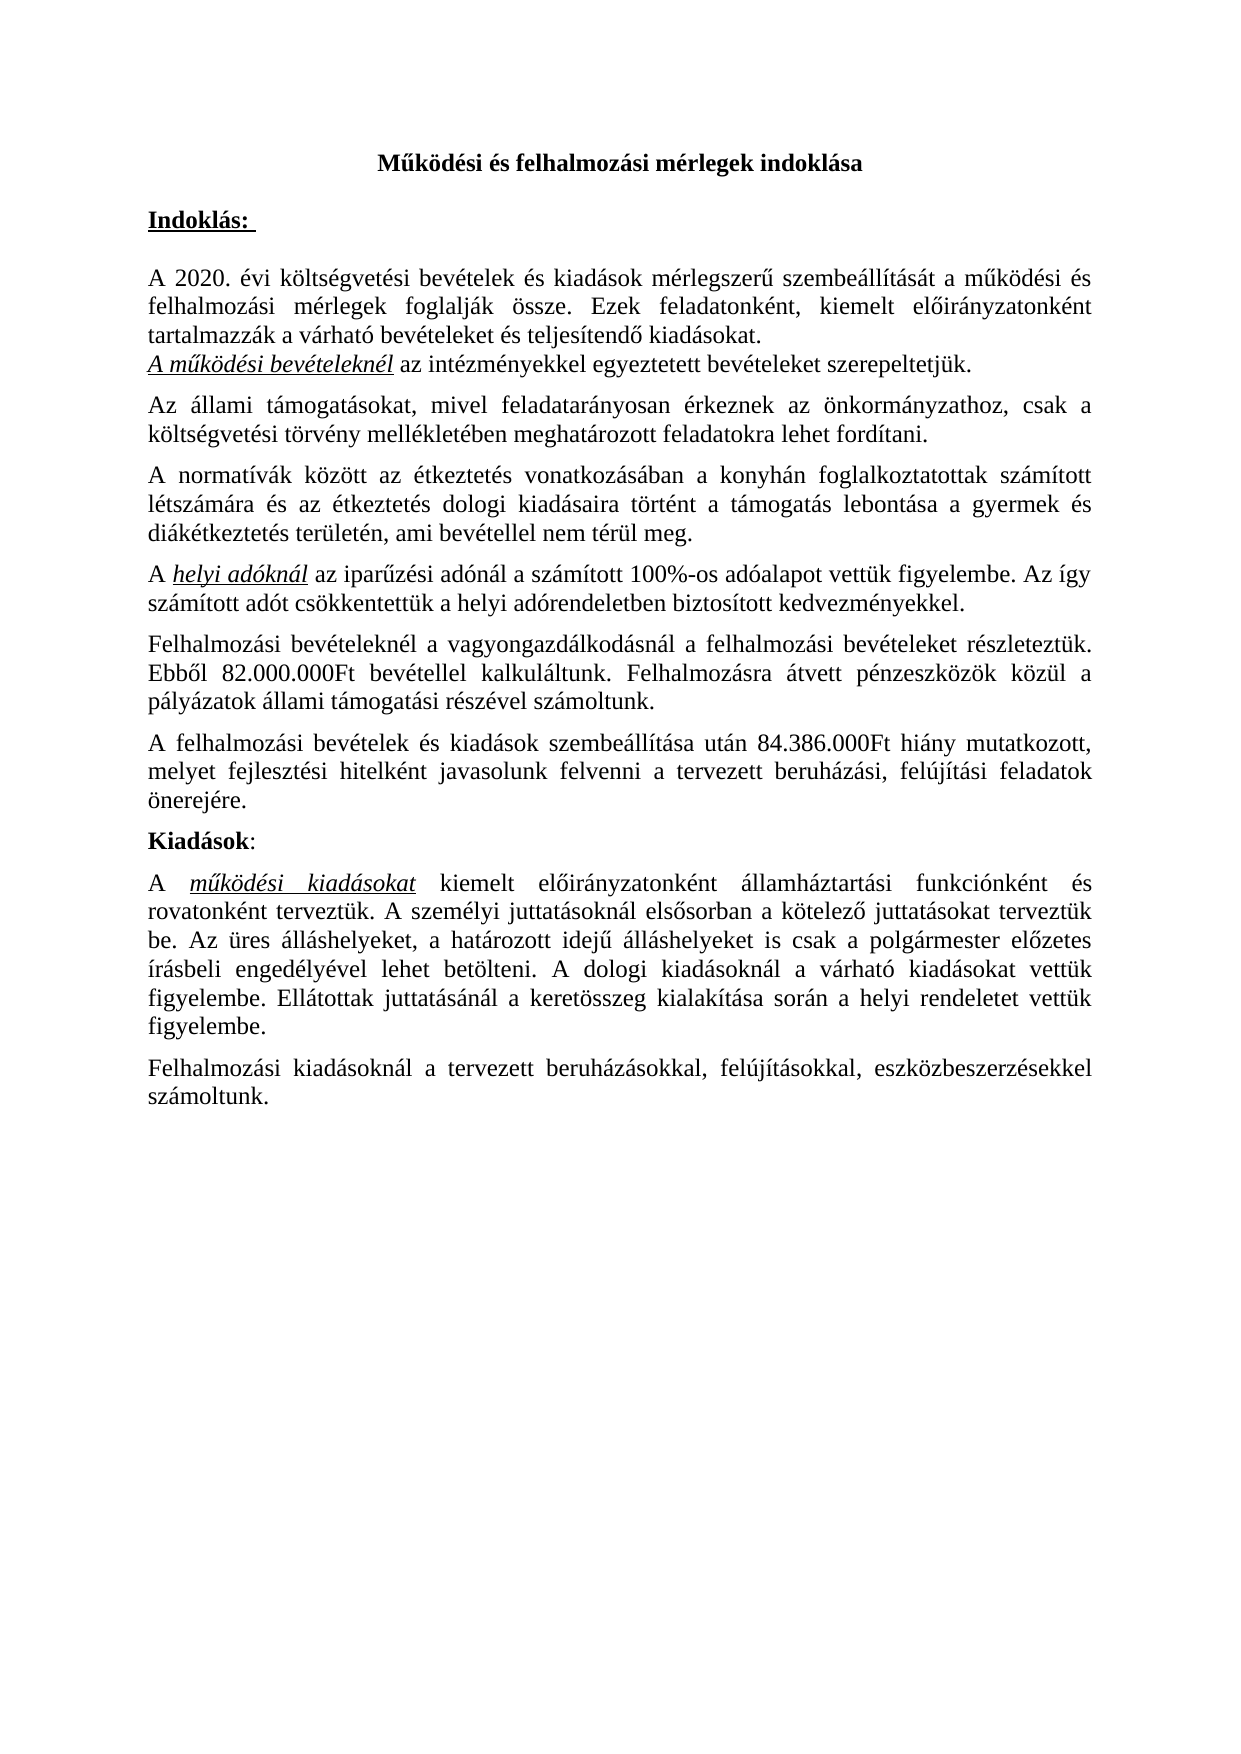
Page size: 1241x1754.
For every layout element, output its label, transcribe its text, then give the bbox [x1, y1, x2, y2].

text Indoklás: [148, 205, 1093, 234]
text Kiadások: [148, 826, 1093, 855]
text A helyi adóknál az iparűzési adónál a számított 100%-os adóalapot vettük figyelembe. Az így számított adót csökkentettük a helyi adórendeletben biztosított kedvezményekkel. [148, 559, 1093, 616]
text A felhalmozási bevételek és kiadások szembeállítása után 84.386.000Ft hiány mutatkozott, melyet fejlesztési hitelként javasolunk felvenni a tervezett beruházási, felújítási feladatok önerejére. [148, 728, 1093, 814]
text Felhalmozási bevételeknél a vagyongazdálkodásnál a felhalmozási bevételeket részleteztük. Ebből 82.000.000Ft bevétellel kalkuláltunk. Felhalmozásra átvett pénzeszközök közül a pályázatok állami támogatási részével számoltunk. [148, 629, 1093, 715]
text Felhalmozási kiadásoknál a tervezett beruházásokkal, felújításokkal, eszközbeszerzésekkel számoltunk. [148, 1053, 1093, 1110]
text A normatívák között az étkeztetés vonatkozásában a konyhán foglalkoztatottak számított létszámára és az étkeztetés dologi kiadásaira történt a támogatás lebontása a gyermek és diákétkeztetés területén, ami bevétellel nem térül meg. [148, 460, 1093, 546]
text A működési bevételeknél az intézményekkel egyeztetett bevételeket szerepeltetjük. [148, 349, 1093, 378]
text Az állami támogatásokat, mivel feladatarányosan érkeznek az önkormányzathoz, csak a költségvetési törvény mellékletében meghatározott feladatokra lehet fordítani. [148, 390, 1093, 448]
text Működési és felhalmozási mérlegek indoklása [148, 148, 1093, 176]
text A működési kiadásokat kiemelt előirányzatonként államháztartási funkciónként és rovatonként terveztük. A személyi juttatásoknál elsősorban a kötelező juttatásokat terveztük be. Az üres álláshelyeket, a határozott idejű álláshelyeket is csak a polgármester előzetes írásbeli engedélyével lehet betölteni. A dologi kiadásoknál a várható kiadásokat vettük figyelembe. Ellátottak juttatásánál a keretösszeg kialakítása során a helyi rendeletet vettük figyelembe. [148, 868, 1093, 1040]
text A 2020. évi költségvetési bevételek és kiadások mérlegszerű szembeállítását a működési és felhalmozási mérlegek foglalják össze. Ezek feladatonként, kiemelt előirányzatonként tartalmazzák a várható bevételeket és teljesítendő kiadásokat. [148, 263, 1093, 349]
